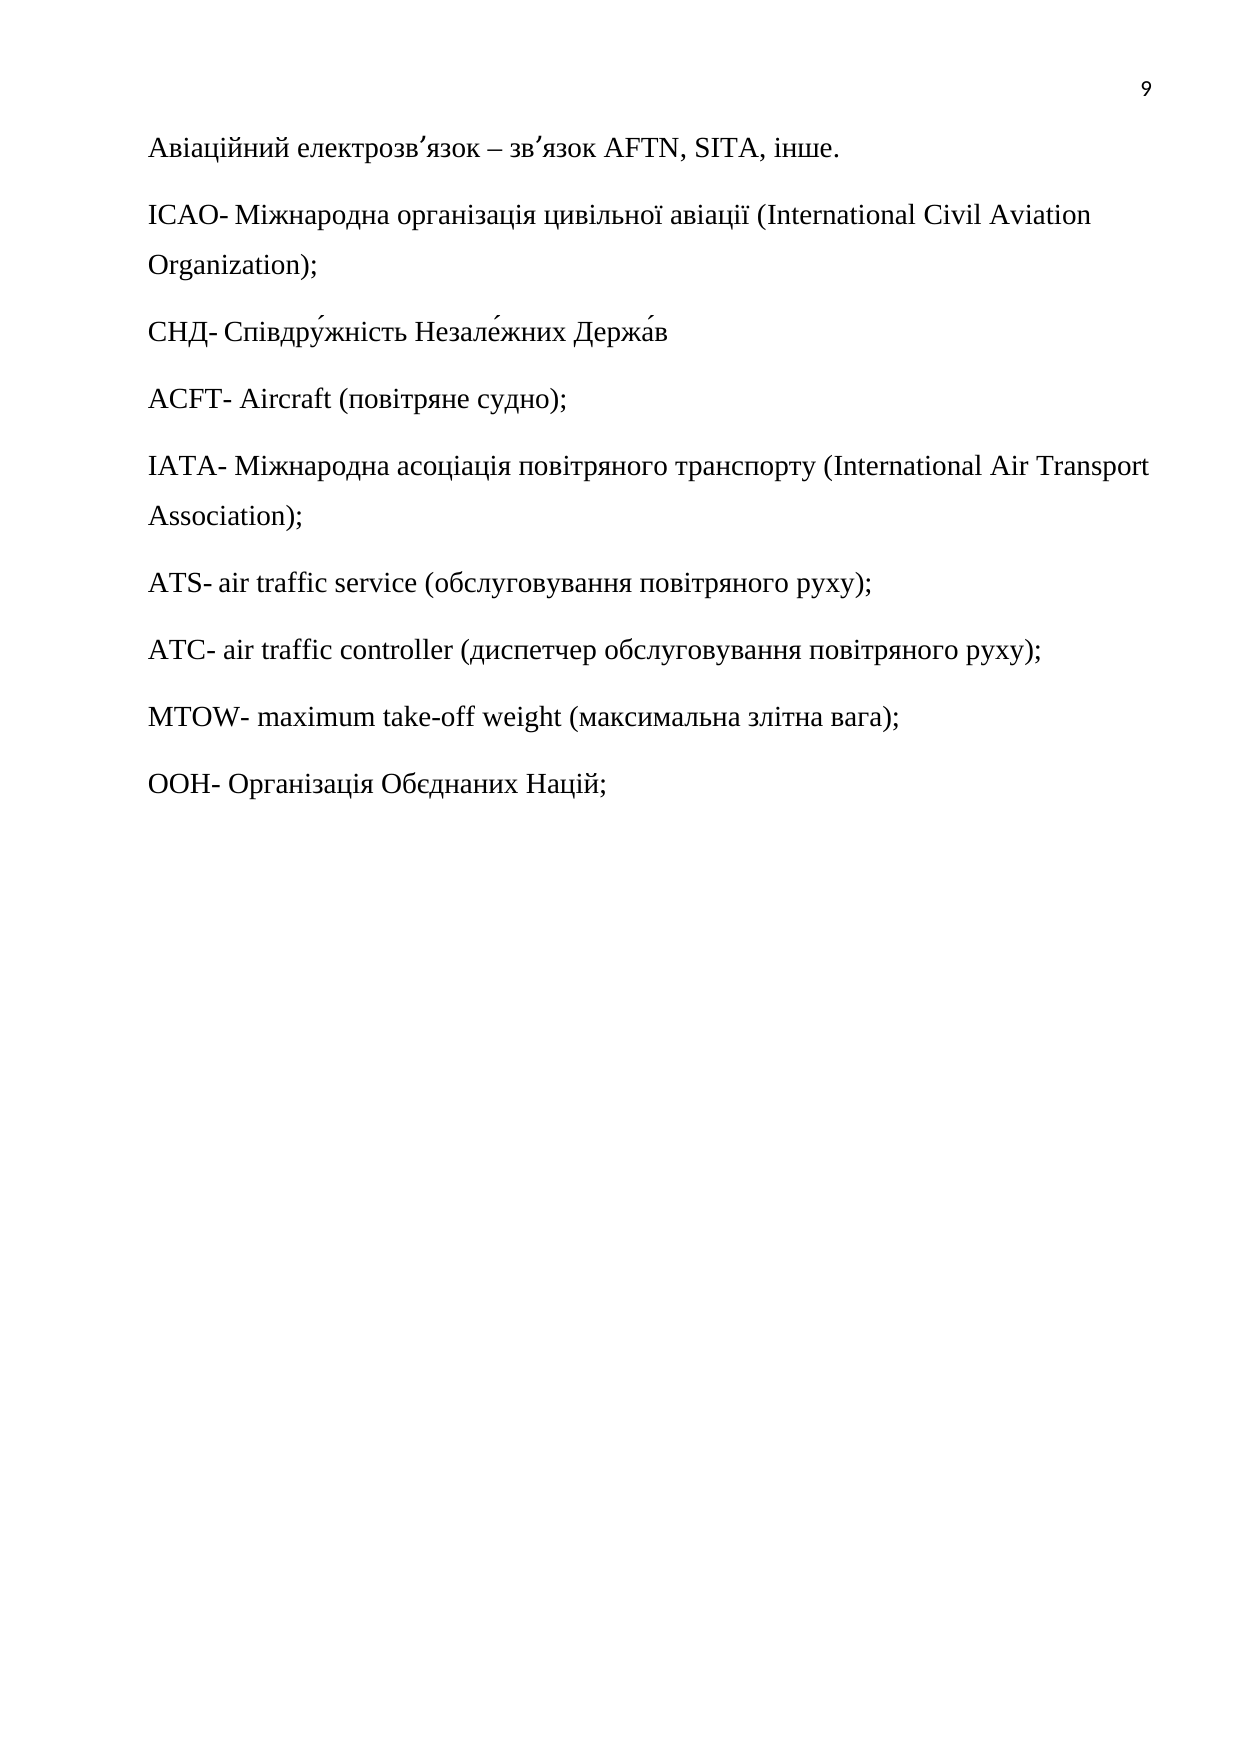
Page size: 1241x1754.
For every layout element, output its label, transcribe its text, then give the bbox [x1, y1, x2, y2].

text Авіаційний електрозв՚язок – зв՚язок AFTN, SITA, інше. [148, 130, 1152, 163]
text СНД- Співдру́жність Незале́жних Держа́в [148, 314, 1152, 348]
text ATC- air traffic controller (диспетчер обслуговування повітряного руху); [148, 632, 1152, 666]
text ООН- Організація Обєднаних Націй; [148, 766, 1152, 800]
text IATA- Міжнародна асоціація повітряного транспорту (International Air Transport Association); [148, 448, 1152, 532]
text ІСАО- Міжнародна організація цивільної авіації (International Civil Aviation Organization); [148, 197, 1152, 281]
text ATS- air traffic service (обслуговування повітряного руху); [148, 565, 1152, 599]
text ACFT- Aircraft (повітряне судно); [148, 381, 1152, 414]
text MTOW- maximum take-off weight (максимальна злітна вага); [148, 699, 1152, 733]
